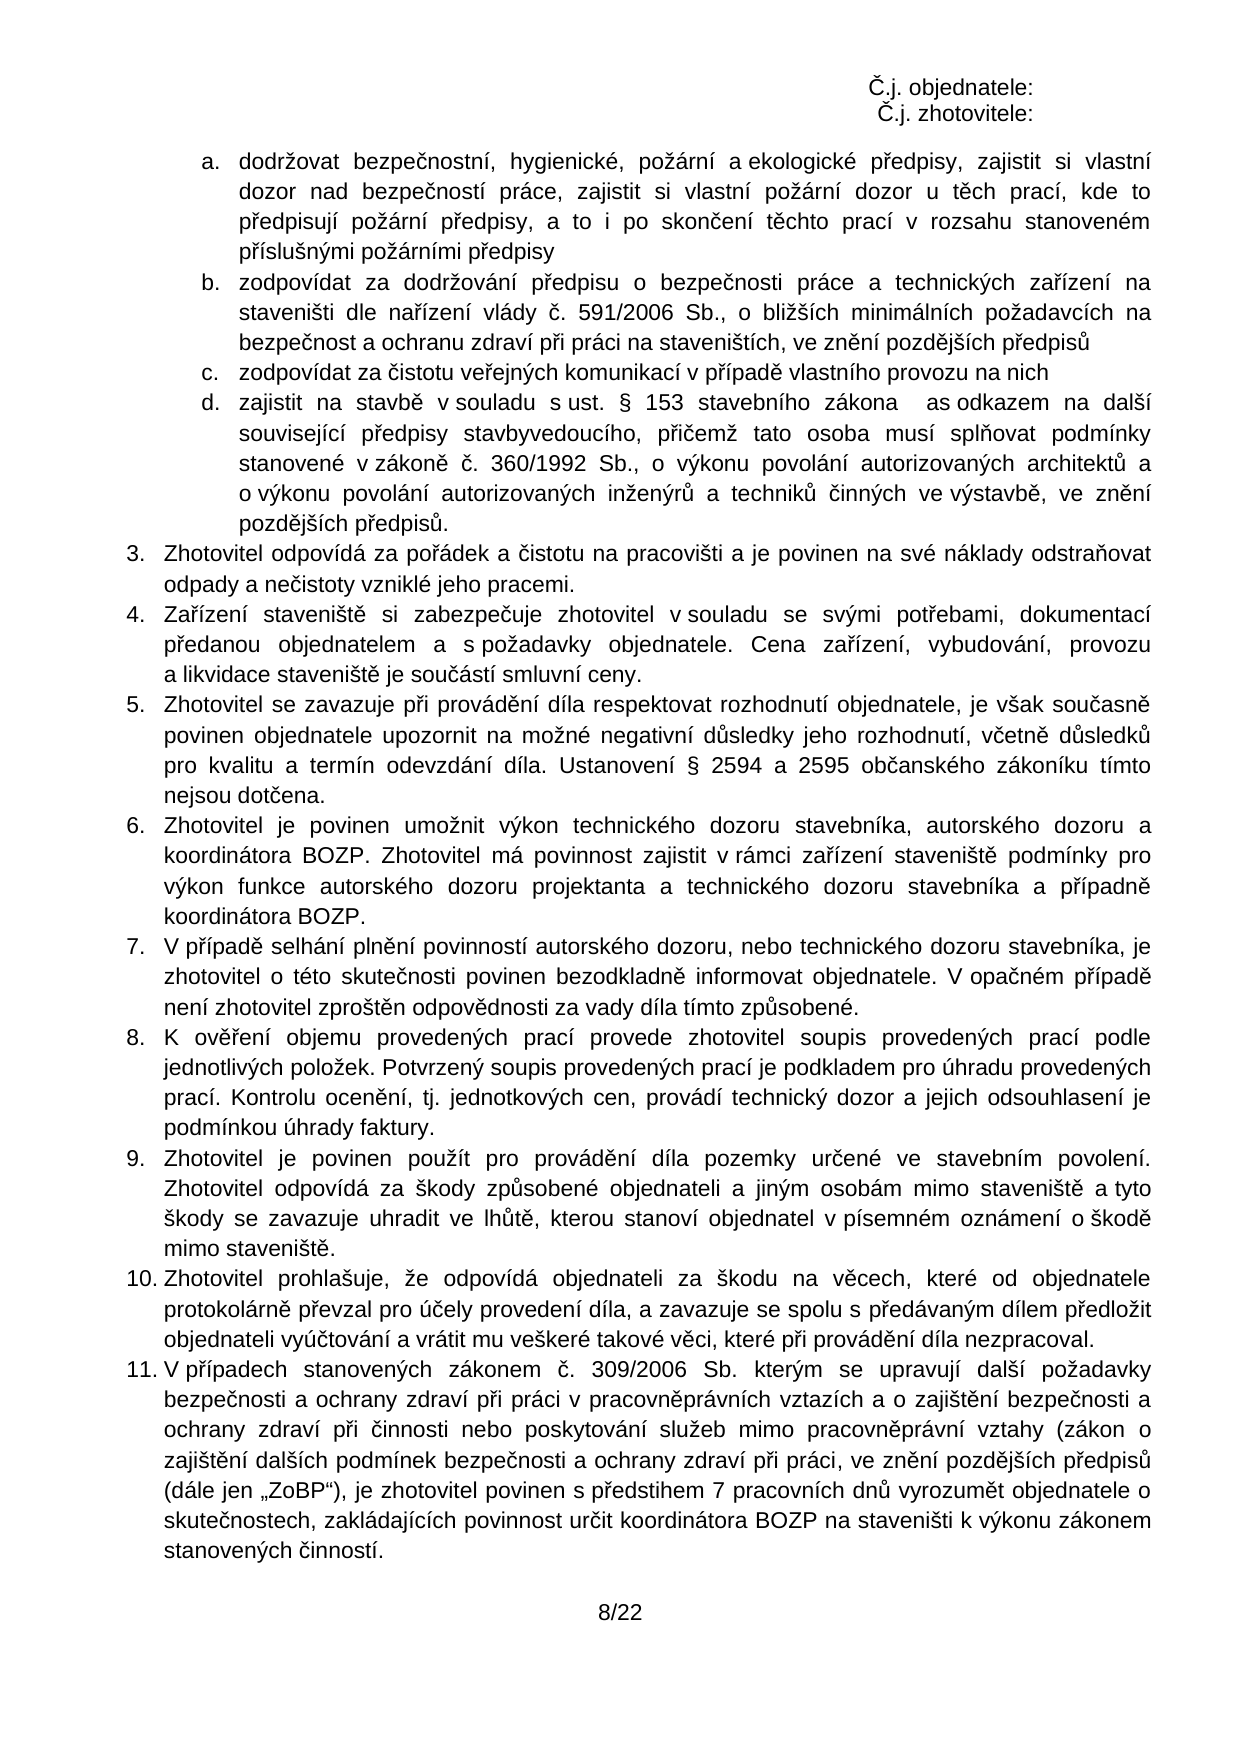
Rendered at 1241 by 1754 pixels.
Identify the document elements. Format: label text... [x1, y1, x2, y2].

list V případě selhání plnění povinností autorského dozoru, nebo technického dozoru stavebníka, je zhotovitel o této skutečnosti povinen bezodkladně informovat objednatele. V opačném případě není zhotovitel zproštěn odpovědnosti za vady díla tímto způsobené. [126, 933, 1152, 1020]
list Zhotovitel je povinen použít pro provádění díla pozemky určené ve stavebním povolení. Zhotovitel odpovídá za škody způsobené objednateli a jiným osobám mimo staveniště a tyto škody se zavazuje uhradit ve lhůtě, kterou stanoví objednatel v písemném oznámení o škodě mimo staveniště. [126, 1144, 1152, 1262]
list Zhotovitel je povinen umožnit výkon technického dozoru stavebníka, autorského dozoru a koordinátora BOZP. Zhotovitel má povinnost zajistit v rámci zařízení staveniště podmínky pro výkon funkce autorského dozoru projektanta a technického dozoru stavebníka a případně koordinátora BOZP. [126, 812, 1152, 929]
list Zhotovitel prohlašuje, že odpovídá objednateli za škodu na věcech, které od objednatele protokolárně převzal pro účely provedení díla, a zavazuje se spolu s předávaným dílem předložit objednateli vyúčtování a vrátit mu veškeré takové věci, které při provádění díla nezpracoval. [126, 1265, 1152, 1352]
list Zařízení staveniště si zabezpečuje zhotovitel v souladu se svými potřebami, dokumentací předanou objednatelem a s požadavky objednatele. Cena zařízení, vybudování, provozu a likvidace staveniště je součástí smluvní ceny. [126, 601, 1152, 688]
list V případech stanovených zákonem č. 309/2006 Sb. kterým se upravují další požadavky bezpečnosti a ochrany zdraví při práci v pracovněprávních vztazích a o zajištění bezpečnosti a ochrany zdraví při činnosti nebo poskytování služeb mimo pracovněprávní vztahy (zákon o zajištění dalších podmínek bezpečnosti a ochrany zdraví při práci, ve znění pozdějších předpisů (dále jen „ZoBP“), je zhotovitel povinen s předstihem 7 pracovních dnů vyrozumět objednatele o skutečnostech, zakládajících povinnost určit koordinátora BOZP na staveništi k výkonu zákonem stanovených činností. [126, 1356, 1152, 1564]
list zodpovídat za čistotu veřejných komunikací v případě vlastního provozu na nich [201, 359, 1152, 386]
list zajistit na stavbě v souladu s ust. § 153 stavebního zákona as odkazem na další související předpisy stavbyvedoucího, přičemž tato osoba musí splňovat podmínky stanovené v zákoně č. 360/1992 Sb., o výkonu povolání autorizovaných architektů a o výkonu povolání autorizovaných inženýrů a techniků činných ve výstavbě, ve znění pozdějších předpisů. [201, 389, 1152, 537]
list dodržovat bezpečnostní, hygienické, požární a ekologické předpisy, zajistit si vlastní dozor nad bezpečností práce, zajistit si vlastní požární dozor u těch prací, kde to předpisují požární předpisy, a to i po skončení těchto prací v rozsahu stanoveném příslušnými požárními předpisy [201, 148, 1152, 265]
list Zhotovitel se zavazuje při provádění díla respektovat rozhodnutí objednatele, je však současně povinen objednatele upozornit na možné negativní důsledky jeho rozhodnutí, včetně důsledků pro kvalitu a termín odevzdání díla. Ustanovení § 2594 a 2595 občanského zákoníku tímto nejsou dotčena. [126, 691, 1152, 808]
list zodpovídat za dodržování předpisu o bezpečnosti práce a technických zařízení na staveništi dle nařízení vlády č. 591/2006 Sb., o bližších minimálních požadavcích na bezpečnost a ochranu zdraví při práci na staveništích, ve znění pozdějších předpisů [201, 268, 1152, 355]
list Zhotovitel odpovídá za pořádek a čistotu na pracovišti a je povinen na své náklady odstraňovat odpady a nečistoty vzniklé jeho pracemi. [126, 540, 1152, 597]
list K ověření objemu provedených prací provede zhotovitel soupis provedených prací podle jednotlivých položek. Potvrzený soupis provedených prací je podkladem pro úhradu provedených prací. Kontrolu ocenění, tj. jednotkových cen, provádí technický dozor a jejich odsouhlasení je podmínkou úhrady faktury. [126, 1024, 1152, 1141]
